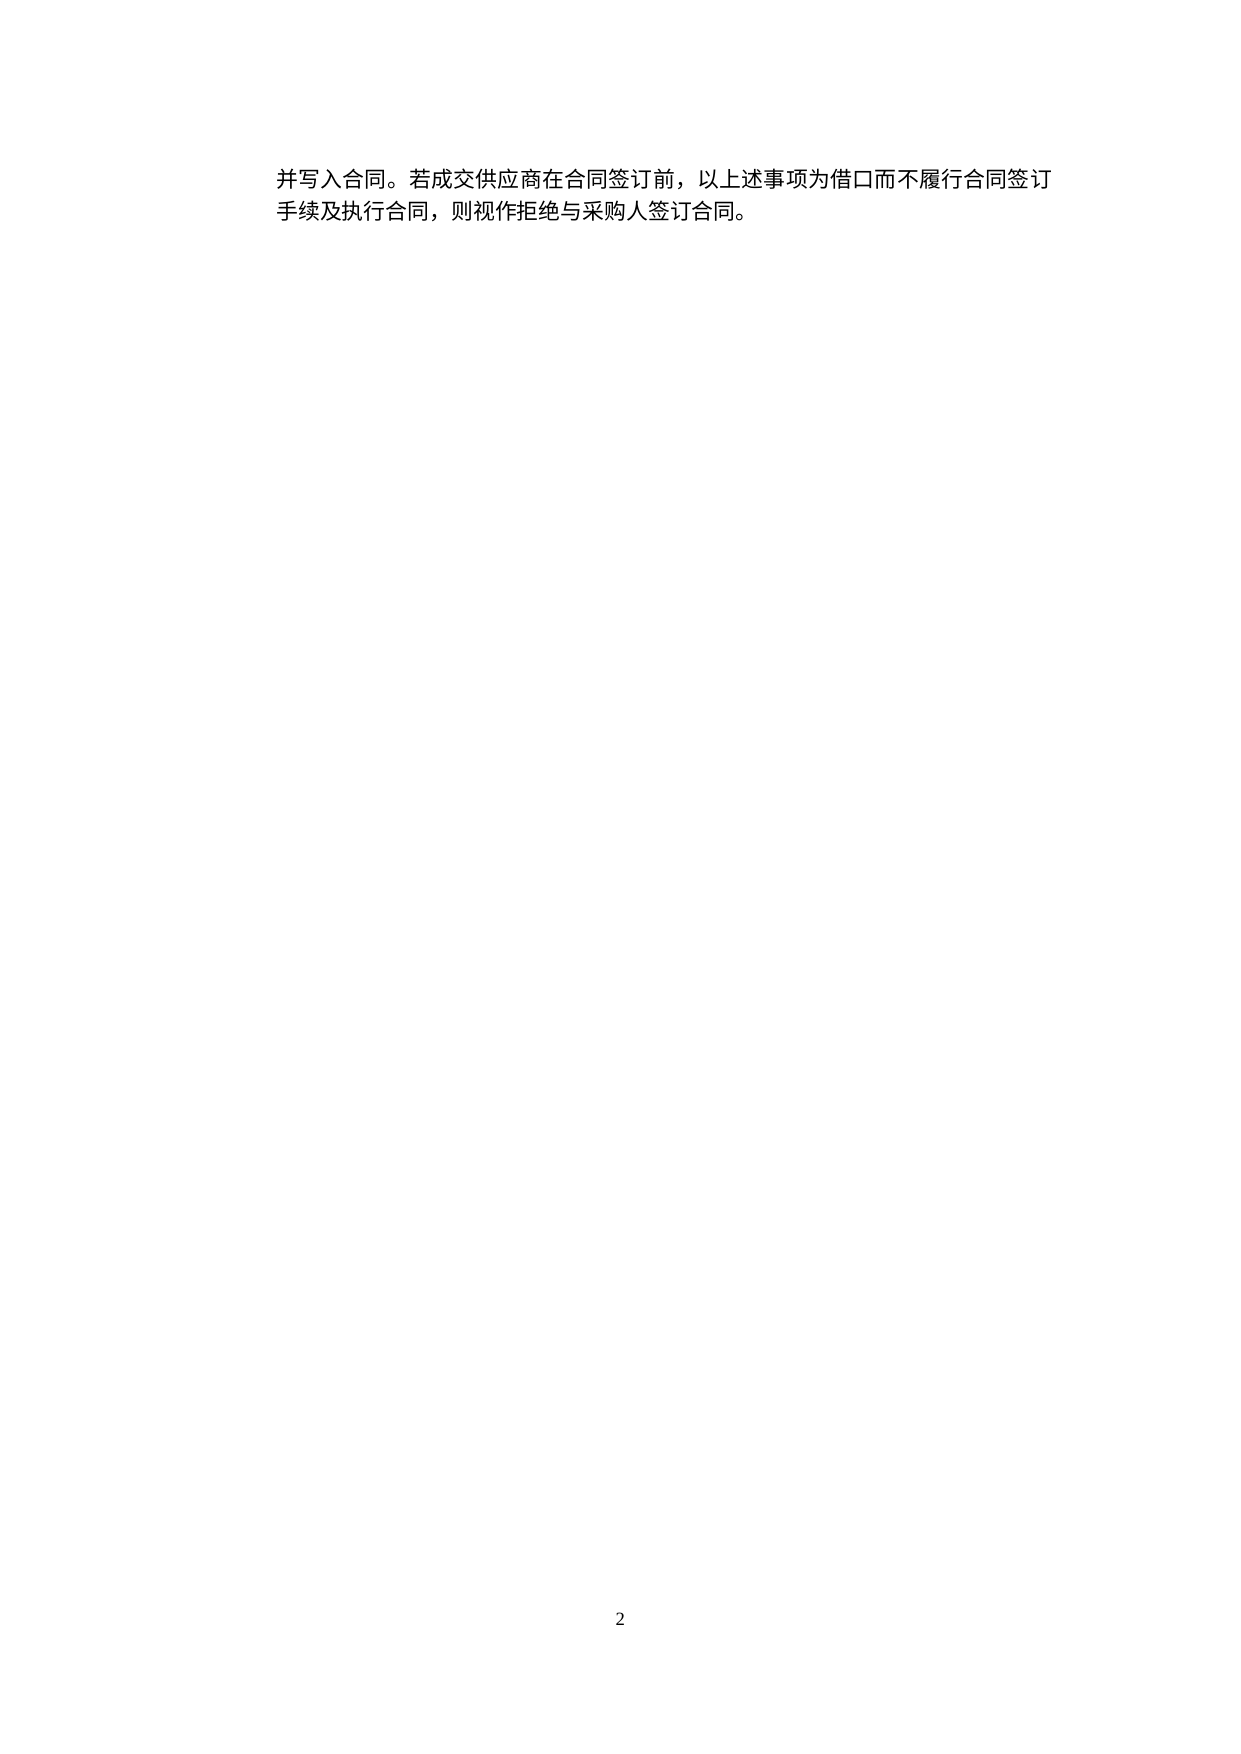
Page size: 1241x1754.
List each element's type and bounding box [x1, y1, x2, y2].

text [232, 162, 1053, 225]
